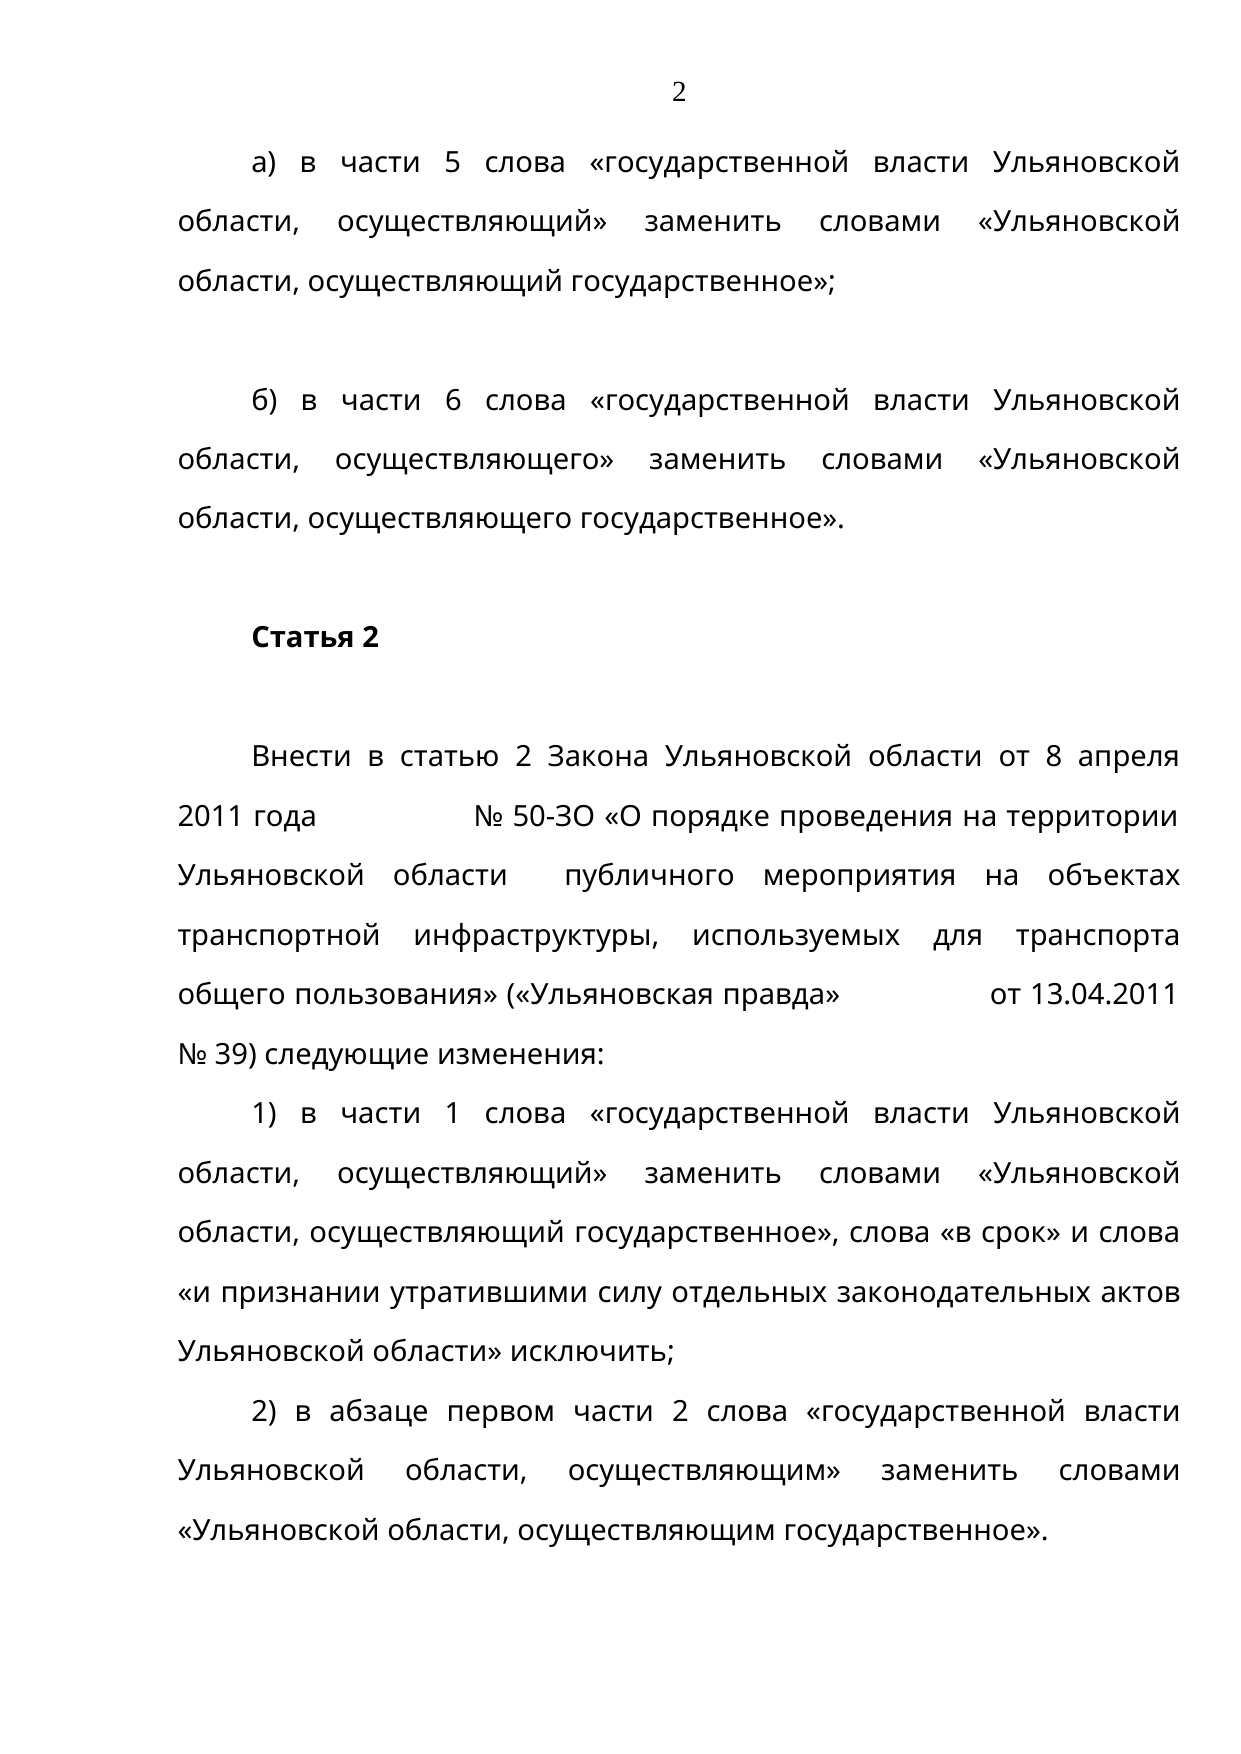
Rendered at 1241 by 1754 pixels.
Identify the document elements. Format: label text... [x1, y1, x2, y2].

text Статья 2 [177, 617, 1181, 656]
text 1) в части 1 слова «государственной власти Ульяновской области, осуществляющий» заменить словами «Ульяновской области, осуществляющий государственное», слова «в срок» и слова «и признании утратившими силу отдельных законодательных актов Ульяновской области» исключить; [177, 1093, 1181, 1370]
text 2) в абзаце первом части 2 слова «государственной власти Ульяновской области, осуществляющим» заменить словами «Ульяновской области, осуществляющим государственное». [177, 1390, 1181, 1549]
text а) в части 5 слова «государственной власти Ульяновской области, осуществляющий» заменить словами «Ульяновской области, осуществляющий государственное»; [177, 141, 1181, 299]
text б) в части 6 слова «государственной власти Ульяновской области, осуществляющего» заменить словами «Ульяновской области, осуществляющего государственное». [177, 379, 1181, 537]
text Внести в статью 2 Закона Ульяновской области от 8 апреля 2011 года № 50-ЗО «О порядке проведения на территории Ульяновской области публичного мероприятия на объектах транспортной инфраструктуры, используемых для транспорта общего пользования» («Ульяновская правда» от 13.04.2011 № 39) следующие изменения: [177, 736, 1181, 1073]
